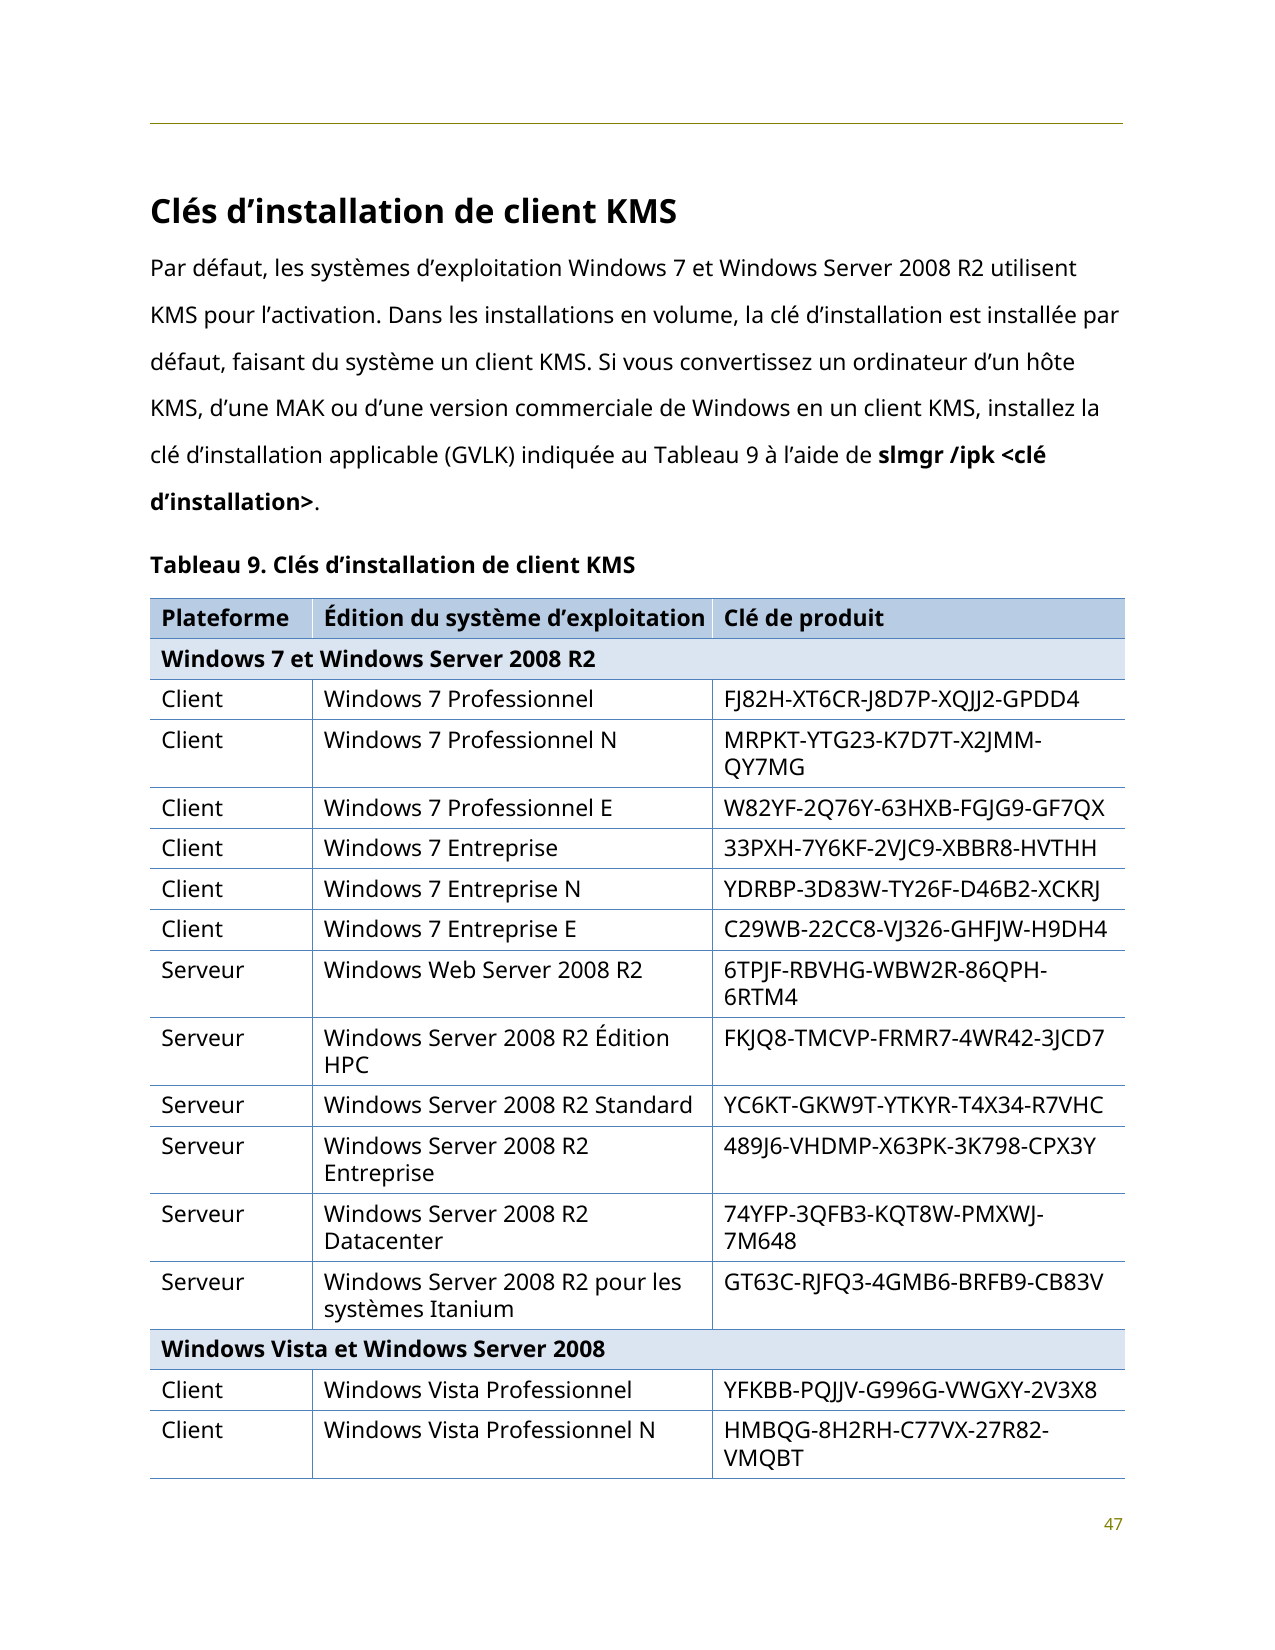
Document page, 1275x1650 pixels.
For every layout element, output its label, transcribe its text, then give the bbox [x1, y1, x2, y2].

table_cell Client [150, 1411, 312, 1478]
table_cell GT63C-RJFQ3-4GMB6-BRFB9-CB83V [713, 1262, 1125, 1329]
table_cell FKJQ8-TMCVP-FRMR7-4WR42-3JCD7 [713, 1018, 1125, 1085]
table_cell Client [150, 869, 312, 909]
table_cell Windows Web Server 2008 R2 [313, 951, 712, 1017]
table_cell Client [150, 720, 312, 787]
table_cell YDRBP-3D83W-TY26F-D46B2-XCKRJ [713, 869, 1125, 909]
table_cell YC6KT-GKW9T-YTKYR-T4X34-R7VHC [713, 1086, 1125, 1126]
table_cell C29WB-22CC8-VJ326-GHFJW-H9DH4 [713, 910, 1125, 949]
text Tableau 9. Clés d’installation de client KMS [150, 552, 1125, 579]
table_cell Windows Server 2008 R2 Édition HPC [313, 1018, 712, 1085]
subtitle Clés d’installation de client KMS [150, 187, 1125, 233]
table_cell Client [150, 788, 312, 828]
table_cell Windows Server 2008 R2 Standard [313, 1086, 712, 1126]
table_cell Serveur [150, 1127, 312, 1193]
table_cell Client [150, 680, 312, 719]
table_cell 74YFP-3QFB3-KQT8W-PMXWJ-7M648 [713, 1194, 1125, 1261]
table_header Clé de produit [713, 599, 1125, 638]
table_cell Windows Vista et Windows Server 2008 [150, 1330, 1125, 1369]
table_header Plateforme [150, 599, 312, 638]
table_cell Windows Vista Professionnel [313, 1370, 712, 1410]
table_cell Client [150, 829, 312, 868]
table_cell Windows 7 Entreprise [313, 829, 712, 868]
table_cell Windows Server 2008 R2 pour les systèmes Itanium [313, 1262, 712, 1329]
table_header Édition du système d’exploitation [313, 599, 712, 638]
table_cell YFKBB-PQJJV-G996G-VWGXY-2V3X8 [713, 1370, 1125, 1410]
table_cell HMBQG-8H2RH-C77VX-27R82-VMQBT [713, 1411, 1125, 1478]
table_cell Windows Server 2008 R2 Entreprise [313, 1127, 712, 1193]
table_cell Client [150, 1370, 312, 1410]
table_cell Windows 7 et Windows Server 2008 R2 [150, 639, 1125, 679]
table_cell Windows 7 Entreprise E [313, 910, 712, 949]
table_cell Windows Vista Professionnel N [313, 1411, 712, 1478]
table_cell MRPKT-YTG23-K7D7T-X2JMM-QY7MG [713, 720, 1125, 787]
table_cell Serveur [150, 951, 312, 1017]
table_cell W82YF-2Q76Y-63HXB-FGJG9-GF7QX [713, 788, 1125, 828]
table_cell Serveur [150, 1262, 312, 1329]
text Par défaut, les systèmes d’exploitation Windows 7 et Windows Server 2008 R2 utilisent KMS pour l’activation. Dans les installations en volume, la clé d’installation est installée par défaut, faisant du système un client KMS. Si vous convertissez un ordinateur d’un hôte KMS, d’une MAK ou d’une version commerciale de Windows en un client KMS, installez la clé d’installation applicable (GVLK) indiquée au Tableau 9 à l’aide de slmgr /ipk <clé d’installation>. [150, 252, 1125, 517]
table_cell Serveur [150, 1086, 312, 1126]
table_cell 33PXH-7Y6KF-2VJC9-XBBR8-HVTHH [713, 829, 1125, 868]
table_cell Serveur [150, 1194, 312, 1261]
table_cell Windows 7 Professionnel [313, 680, 712, 719]
table_cell Client [150, 910, 312, 949]
table_cell Windows 7 Professionnel N [313, 720, 712, 787]
table_cell FJ82H-XT6CR-J8D7P-XQJJ2-GPDD4 [713, 680, 1125, 719]
table_cell Windows 7 Professionnel E [313, 788, 712, 828]
table_cell Windows 7 Entreprise N [313, 869, 712, 909]
table_cell Windows Server 2008 R2 Datacenter [313, 1194, 712, 1261]
table_cell Serveur [150, 1018, 312, 1085]
table_cell 489J6-VHDMP-X63PK-3K798-CPX3Y [713, 1127, 1125, 1193]
table_cell 6TPJF-RBVHG-WBW2R-86QPH-6RTM4 [713, 951, 1125, 1017]
